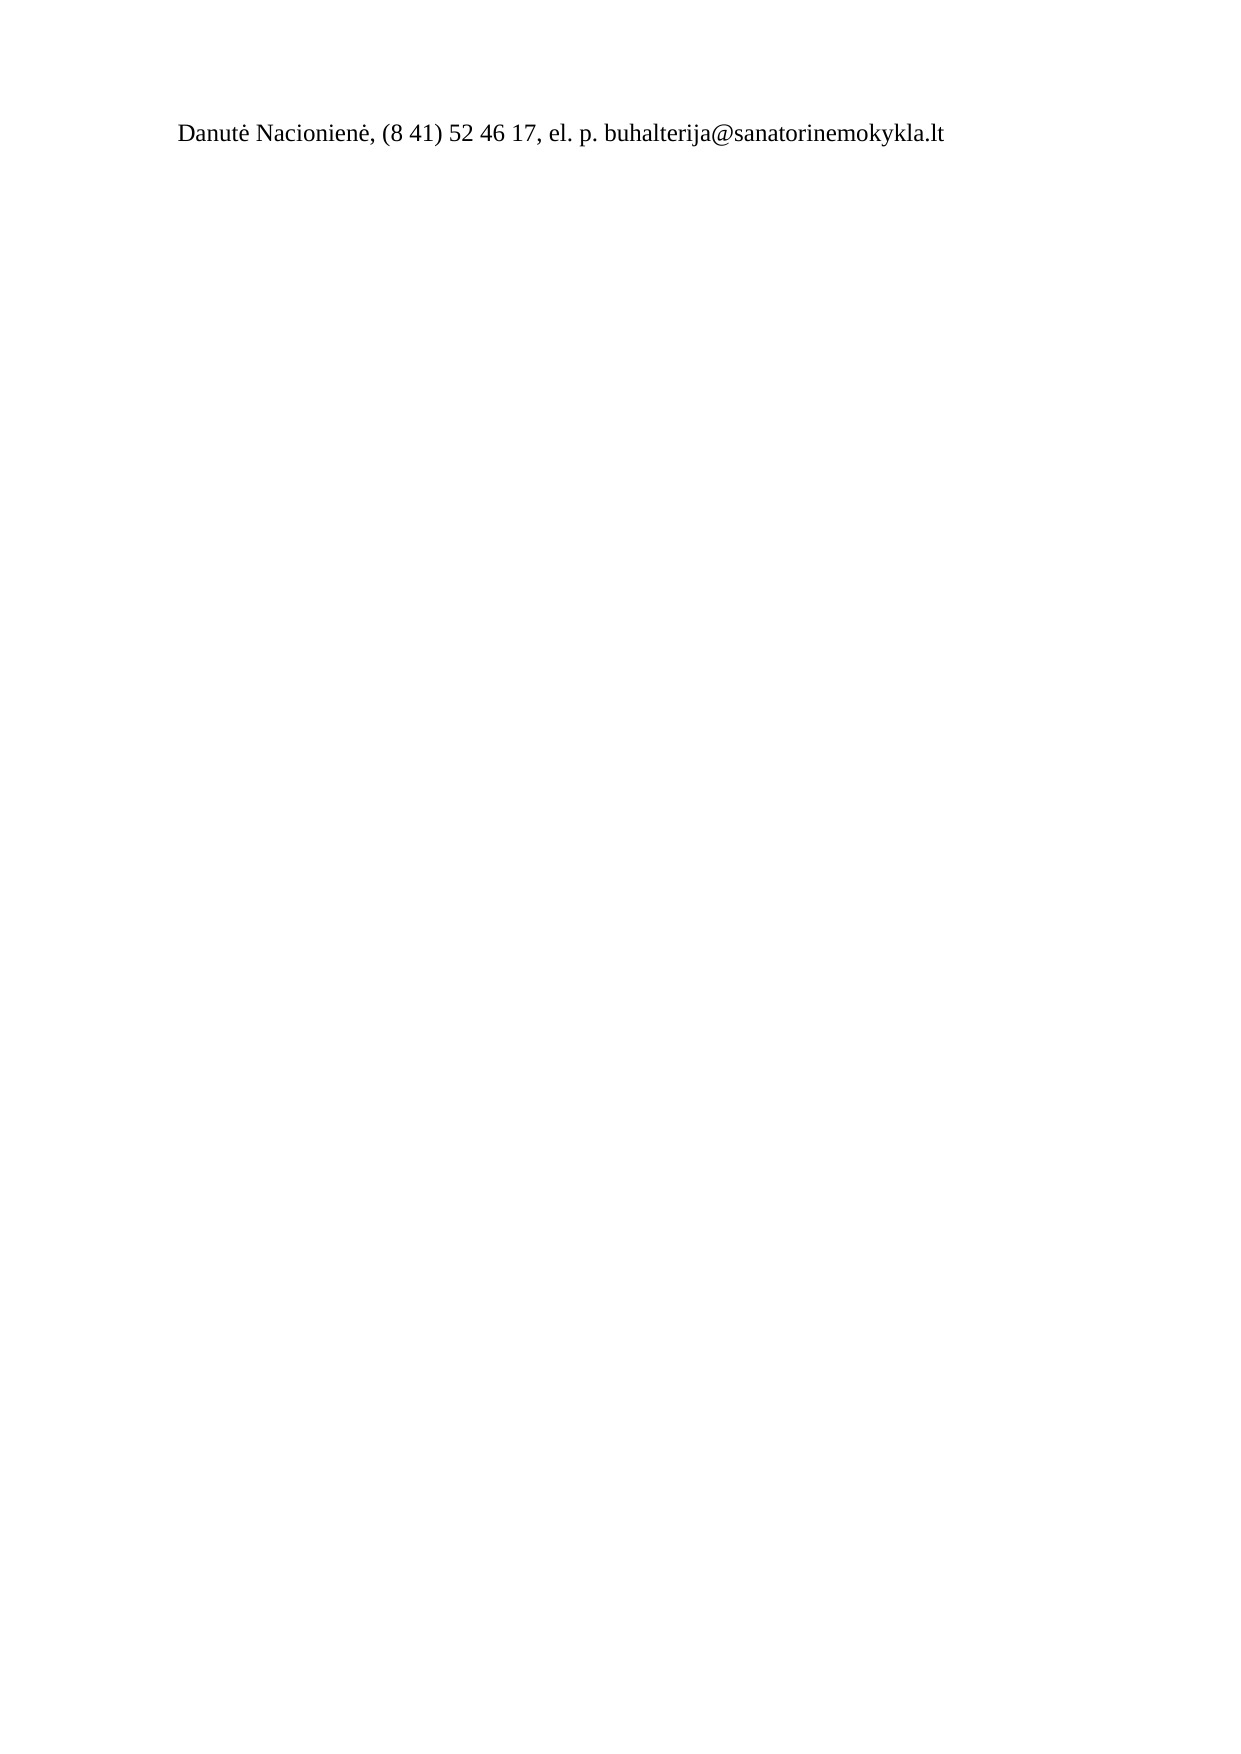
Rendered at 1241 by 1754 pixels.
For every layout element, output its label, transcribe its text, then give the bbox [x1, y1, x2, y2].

text Danutė Nacionienė, (8 41) 52 46 17, el. p. buhalterija@sanatorinemokykla.lt [177, 118, 1181, 147]
